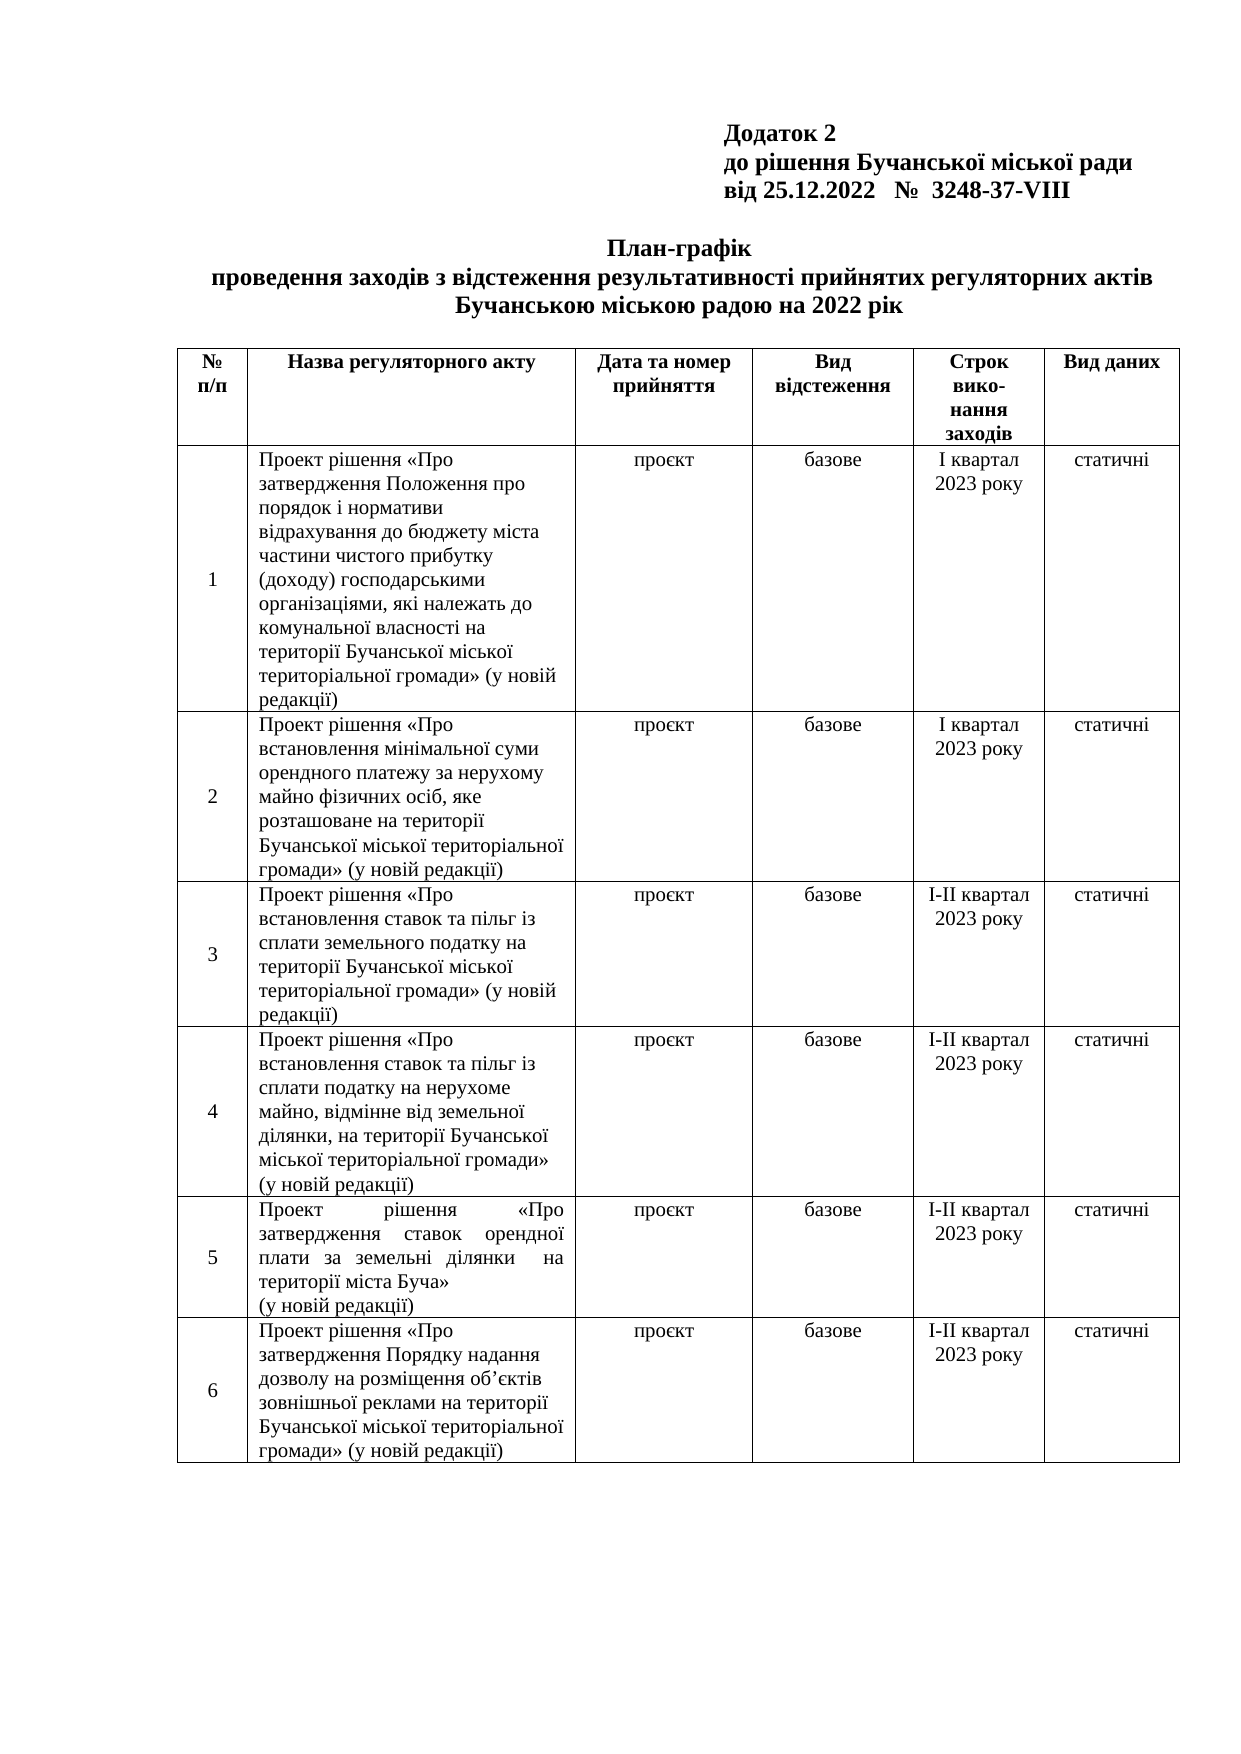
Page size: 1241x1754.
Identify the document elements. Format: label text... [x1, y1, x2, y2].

table_cell проєкт [576, 1197, 752, 1317]
table_cell І-ІІ квартал 2023 року [914, 1027, 1044, 1196]
table_cell статичні [1045, 712, 1179, 881]
table_cell І-ІІ квартал 2023 року [914, 882, 1044, 1026]
table_cell проєкт [576, 712, 752, 881]
table_cell Проект рішення «Про затвердження ставок орендної плати за земельні ділянки на території міста Буча» (у новій редакції) [248, 1197, 575, 1317]
table_header Дата та номер прийняття [576, 349, 752, 445]
table_cell Проект рішення «Про встановлення мінімальної суми орендного платежу за нерухому майно фізичних осіб, яке розташоване на території Бучанської міської територіальної громади» (у новій редакції) [248, 712, 575, 881]
table_cell 3 [178, 882, 247, 1026]
table_cell 6 [178, 1318, 247, 1462]
table_cell І квартал 2023 року [914, 446, 1044, 711]
table_cell проєкт [576, 446, 752, 711]
table_cell проєкт [576, 1027, 752, 1196]
table_cell I-II квартал 2023 року [914, 1197, 1044, 1317]
table_header Вид даних [1045, 349, 1179, 445]
text Додаток 2 [177, 118, 1181, 147]
text від 25.12.2022 № 3248-37-VIII [177, 176, 1181, 204]
table_cell І квартал 2023 року [914, 712, 1044, 881]
table_cell базове [753, 882, 913, 1026]
table_cell Проект рішення «Про встановлення ставок та пільг із сплати земельного податку на території Бучанської міської територіальної громади» (у новій редакції) [248, 882, 575, 1026]
text План-графік [177, 233, 1181, 262]
text до рішення Бучанської міської ради [177, 147, 1181, 176]
text Бучанською міською радою на 2022 рік [177, 291, 1181, 319]
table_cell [914, 1318, 1044, 1462]
table_header № п/п [178, 349, 247, 445]
table_cell Проект рішення «Про затвердження Порядку надання дозволу на розміщення об’єктів зовнішньої реклами на території Бучанської міської територіальної громади» (у новій редакції) [248, 1318, 575, 1462]
table_cell статичні [1045, 1318, 1179, 1462]
table_cell Проект рішення «Про встановлення ставок та пільг із сплати податку на нерухоме майно, відмінне від земельної ділянки, на території Бучанської міської територіальної громади» (у новій редакції) [248, 1027, 575, 1196]
table_cell базове [753, 712, 913, 881]
table_cell проєкт [576, 882, 752, 1026]
table_cell 4 [178, 1027, 247, 1196]
table_cell статичні [1045, 446, 1179, 711]
table_cell 5 [178, 1197, 247, 1317]
table_cell статичні [1045, 1197, 1179, 1317]
table_cell 1 [178, 446, 247, 711]
table_header Вид відстеження [753, 349, 913, 445]
table_cell проєкт [576, 1318, 752, 1462]
table_cell базове [753, 1318, 913, 1462]
table_header Строк вико-нання заходів [914, 349, 1044, 445]
table_cell статичні [1045, 1027, 1179, 1196]
table_cell базове [753, 1197, 913, 1317]
text проведення заходів з відстеження результативності прийнятих регуляторних актів [177, 262, 1181, 291]
table_header Назва регуляторного акту [248, 349, 575, 445]
table_cell базове [753, 446, 913, 711]
table_cell базове [753, 1027, 913, 1196]
table_cell статичні [1045, 882, 1179, 1026]
table_cell Проект рішення «Про затвердження Положення про порядок і нормативи відрахування до бюджету міста частини чистого прибутку (доходу) господарськими організаціями, які належать до комунальної власності на території Бучанської міської територіальної громади» (у новій редакції) [248, 446, 575, 711]
table_cell 2 [178, 712, 247, 881]
